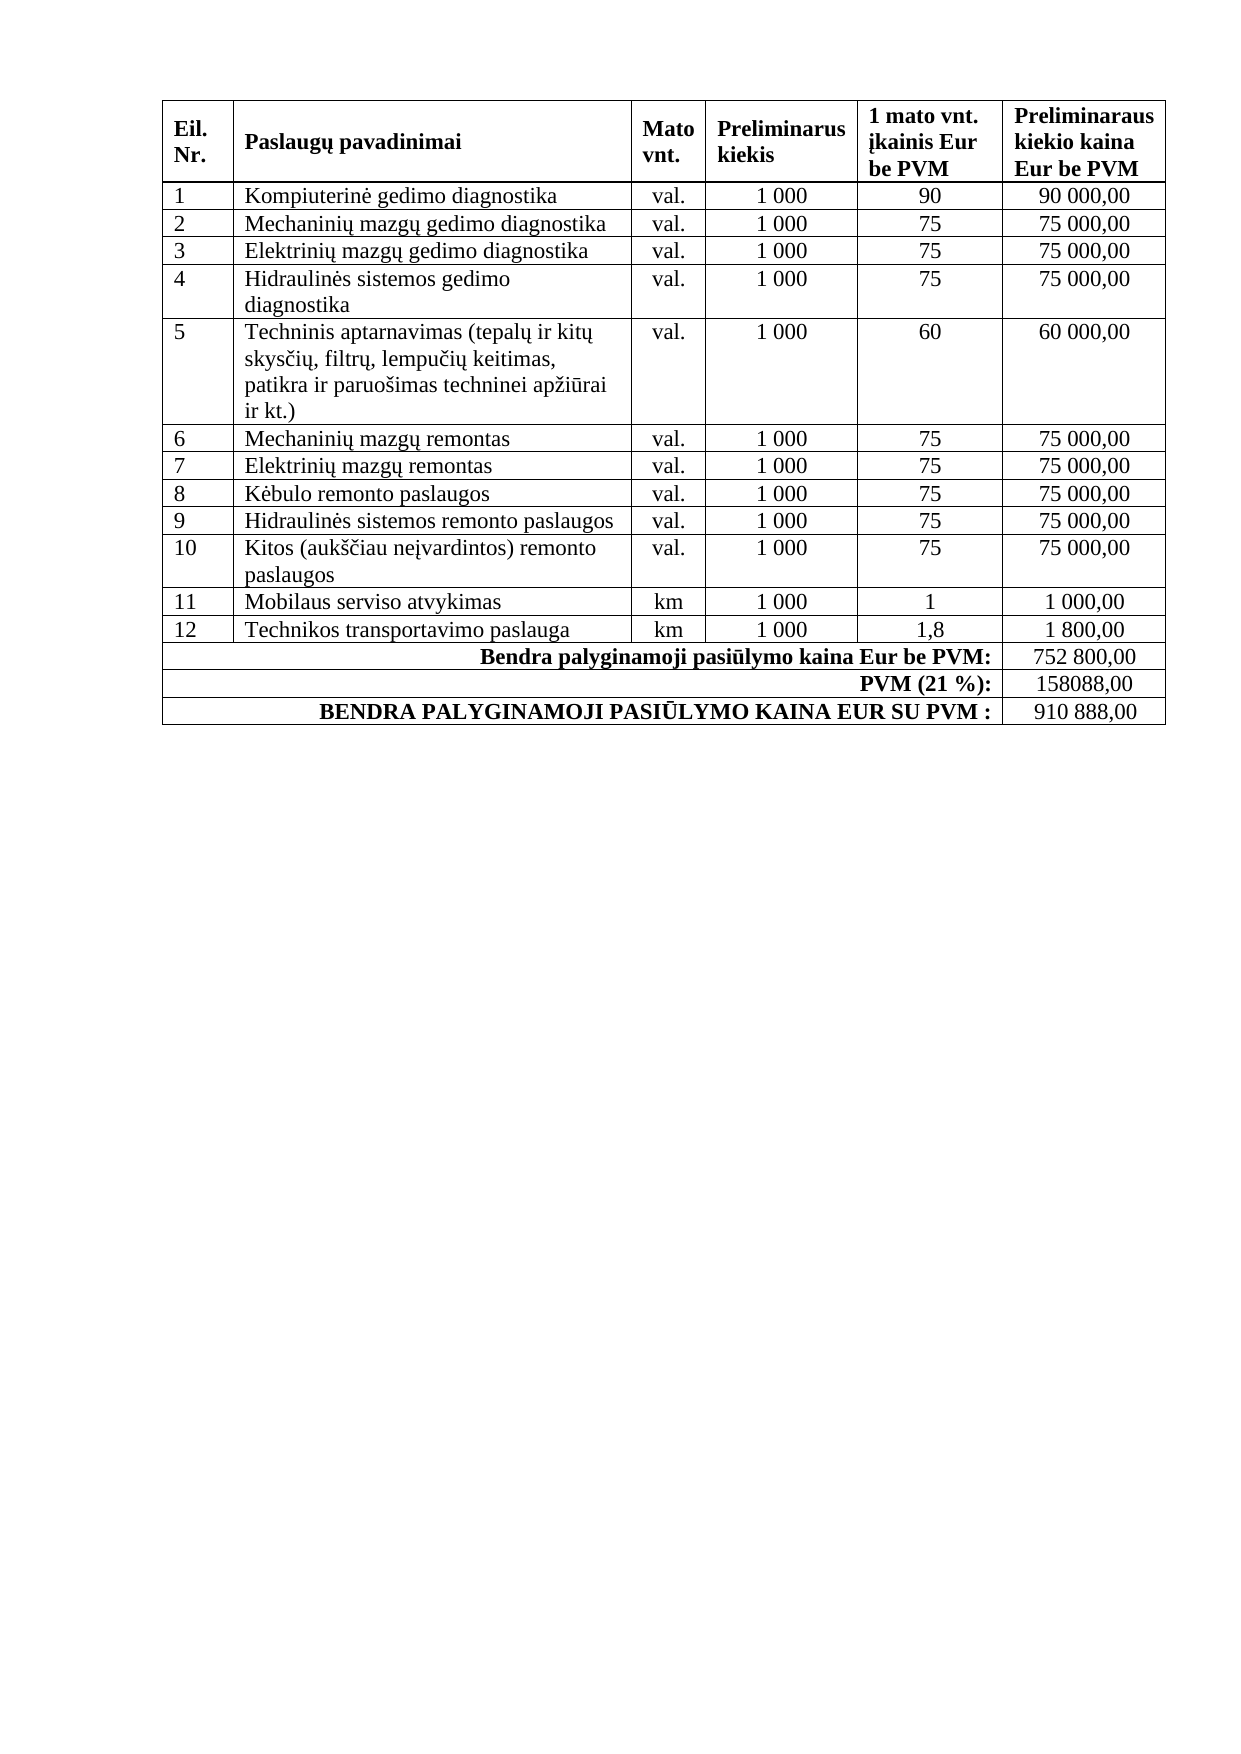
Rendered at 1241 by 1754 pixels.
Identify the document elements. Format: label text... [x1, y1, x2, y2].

table_cell 12 [163, 616, 233, 642]
table_cell 8 [163, 480, 233, 506]
table_cell 75 [858, 480, 1002, 506]
table_cell 75 [858, 425, 1002, 451]
table_cell 1 000 [706, 616, 857, 642]
table_cell Mechaninių mazgų remontas [234, 425, 631, 451]
table_cell 1 000 [706, 588, 857, 614]
table_cell 1 800,00 [1003, 616, 1165, 642]
table_cell val. [632, 237, 705, 264]
table_cell 75 [858, 265, 1002, 317]
table_cell 158088,00 [1003, 670, 1165, 697]
table_header 1 mato vnt. įkainis Eur be PVM [858, 101, 1002, 181]
table_cell 75 000,00 [1003, 237, 1165, 264]
table_cell 75 000,00 [1003, 265, 1165, 317]
table_cell 3 [163, 237, 233, 264]
table_header Preliminaraus kiekio kaina Eur be PVM [1003, 101, 1165, 181]
table_cell 75 000,00 [1003, 480, 1165, 506]
table_cell val. [632, 183, 705, 209]
table_cell 60 000,00 [1003, 319, 1165, 424]
table_header Paslaugų pavadinimai [234, 101, 631, 181]
table_cell Hidraulinės sistemos gedimo diagnostika [234, 265, 631, 317]
table_cell 1 000 [706, 210, 857, 236]
table_cell Kitos (aukščiau neįvardintos) remonto paslaugos [234, 535, 631, 587]
table_cell Mobilaus serviso atvykimas [234, 588, 631, 614]
table_cell 752 800,00 [1003, 643, 1165, 669]
table_cell 75 000,00 [1003, 425, 1165, 451]
table_cell val. [632, 507, 705, 533]
table_cell 7 [163, 452, 233, 479]
table_cell 75 [858, 507, 1002, 533]
table_header Preliminarus kiekis [706, 101, 857, 181]
table_cell 1 000 [706, 425, 857, 451]
table_cell val. [632, 535, 705, 587]
table_cell 1 000 [706, 507, 857, 533]
table_cell Kompiuterinė gedimo diagnostika [234, 183, 631, 209]
table_header Eil. Nr. [163, 101, 233, 181]
table_cell 11 [163, 588, 233, 614]
table_cell 75 000,00 [1003, 210, 1165, 236]
table_cell val. [632, 480, 705, 506]
table_cell 1,8 [858, 616, 1002, 642]
table_cell 75 000,00 [1003, 507, 1165, 533]
table_cell Kėbulo remonto paslaugos [234, 480, 631, 506]
table_cell val. [632, 319, 705, 424]
table_cell 1 000 [706, 183, 857, 209]
table_cell val. [632, 265, 705, 317]
table_cell 9 [163, 507, 233, 533]
table_cell val. [632, 425, 705, 451]
table_cell Elektrinių mazgų gedimo diagnostika [234, 237, 631, 264]
table_cell 1 [163, 183, 233, 209]
table_cell km [632, 588, 705, 614]
table_cell 1 000 [706, 319, 857, 424]
table_cell km [632, 616, 705, 642]
table_cell Elektrinių mazgų remontas [234, 452, 631, 479]
table_cell 1 000,00 [1003, 588, 1165, 614]
table_cell 75 [858, 452, 1002, 479]
table_cell val. [632, 452, 705, 479]
table_cell 6 [163, 425, 233, 451]
table_cell 90 [858, 183, 1002, 209]
table_header Mato vnt. [632, 101, 705, 181]
table_cell Techninis aptarnavimas (tepalų ir kitų skysčių, filtrų, lempučių keitimas, patikra ir paruošimas techninei apžiūrai ir kt.) [234, 319, 631, 424]
table_cell 1 000 [706, 480, 857, 506]
table_cell 5 [163, 319, 233, 424]
table_cell 910 888,00 [1003, 698, 1165, 724]
table_cell 1 000 [706, 535, 857, 587]
table_cell 4 [163, 265, 233, 317]
table_cell 1 000 [706, 237, 857, 264]
table_cell 60 [858, 319, 1002, 424]
table_cell 75 000,00 [1003, 535, 1165, 587]
table_cell val. [632, 210, 705, 236]
table_cell 2 [163, 210, 233, 236]
table_cell 75 [858, 237, 1002, 264]
table_cell 1 000 [706, 265, 857, 317]
table_cell Hidraulinės sistemos remonto paslaugos [234, 507, 631, 533]
table_cell Mechaninių mazgų gedimo diagnostika [234, 210, 631, 236]
table_cell 75 [858, 535, 1002, 587]
table_cell PVM (21 %): [163, 670, 1002, 697]
table_cell Technikos transportavimo paslauga [234, 616, 631, 642]
table_cell BENDRA PALYGINAMOJI PASIŪLYMO KAINA EUR SU PVM : [163, 698, 1002, 724]
table_cell 90 000,00 [1003, 183, 1165, 209]
table_cell 1 000 [706, 452, 857, 479]
table_cell 75 000,00 [1003, 452, 1165, 479]
table_cell Bendra palyginamoji pasiūlymo kaina Eur be PVM: [163, 643, 1002, 669]
table_cell 1 [858, 588, 1002, 614]
table_cell 75 [858, 210, 1002, 236]
table_cell 10 [163, 535, 233, 587]
